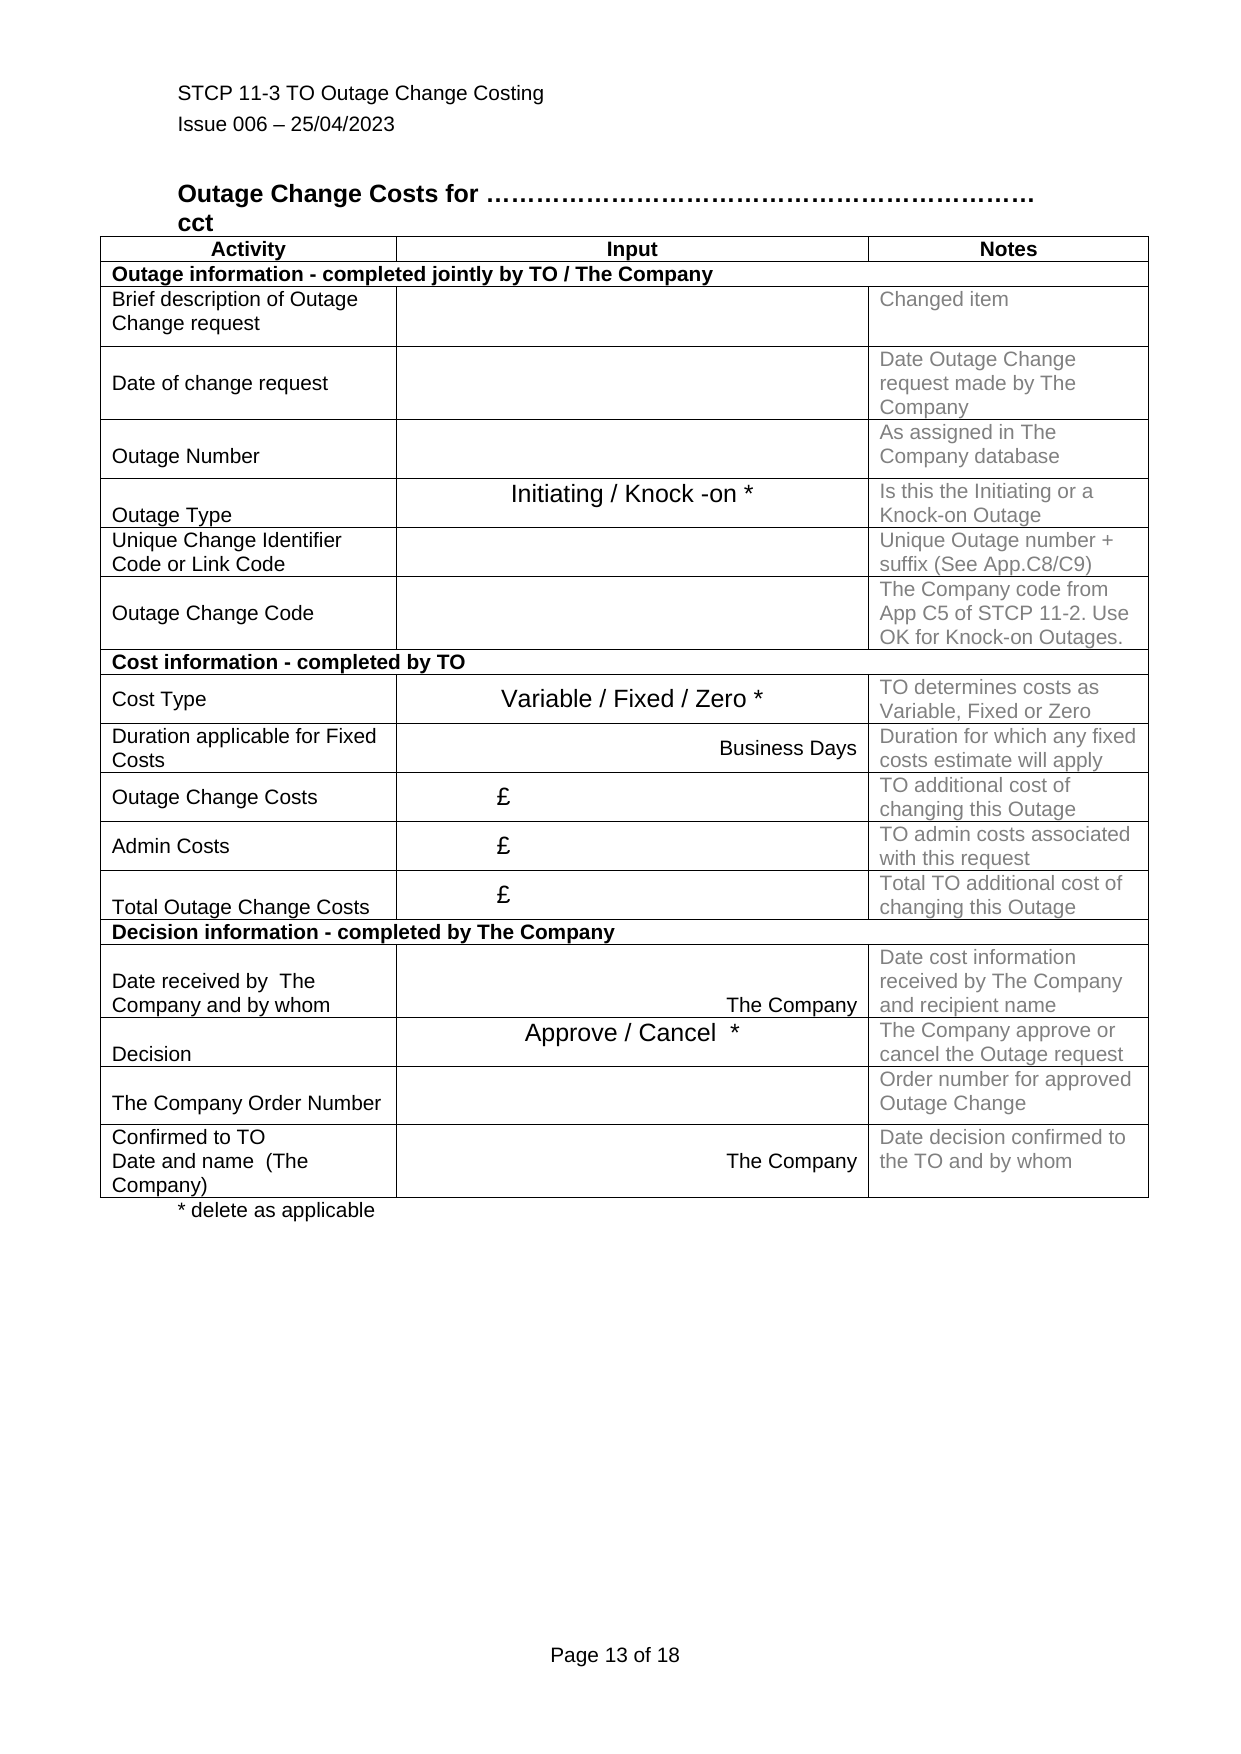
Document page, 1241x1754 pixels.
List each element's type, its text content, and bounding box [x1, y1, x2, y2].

table_cell Business Days [397, 724, 868, 772]
table_cell £ [397, 773, 868, 821]
table_cell Initiating / Knock -on * [397, 479, 868, 527]
table_cell Changed item [869, 287, 1148, 346]
table_cell Confirmed to TO Date and name (The Company) [101, 1125, 396, 1197]
table_cell Outage information - completed jointly by TO / The Company [101, 262, 1148, 286]
table_cell [397, 347, 868, 418]
table_cell TO additional cost of changing this Outage [869, 773, 1148, 821]
table_cell TO determines costs as Variable, Fixed or Zero [869, 675, 1148, 723]
subtitle * delete as applicable [177, 1198, 1053, 1222]
table_cell Duration applicable for Fixed Costs [101, 724, 396, 772]
table_cell Date Outage Change request made by The Company [869, 347, 1148, 418]
table_cell The Company [397, 1125, 868, 1197]
table_cell Order number for approved Outage Change [869, 1067, 1148, 1124]
table_cell Date decision confirmed to the TO and by whom [869, 1125, 1148, 1197]
table_cell Unique Outage number + suffix (See App.C8/C9) [869, 528, 1148, 576]
table_cell Approve / Cancel * [397, 1018, 868, 1066]
table_cell Outage Number [101, 420, 396, 478]
table_cell The Company [397, 945, 868, 1017]
table_cell Outage Change Costs [101, 773, 396, 821]
table_cell The Company Order Number [101, 1067, 396, 1124]
table_cell Total TO additional cost of changing this Outage [869, 871, 1148, 919]
table_cell TO admin costs associated with this request [869, 822, 1148, 870]
table_cell The Company code from App C5 of STCP 11-2. Use OK for Knock-on Outages. [869, 577, 1148, 649]
table_cell Cost information - completed by TO [101, 650, 1148, 674]
table_header Input [397, 237, 868, 261]
table_header Notes [869, 237, 1148, 261]
table_header Activity [101, 237, 396, 261]
table_cell As assigned in The Company database [869, 420, 1148, 478]
table_cell Unique Change Identifier Code or Link Code [101, 528, 396, 576]
table_cell The Company approve or cancel the Outage request [869, 1018, 1148, 1066]
table_cell £ [397, 822, 868, 870]
table_cell Brief description of Outage Change request [101, 287, 396, 346]
table_cell Date cost information received by The Company and recipient name [869, 945, 1148, 1017]
table_cell Total Outage Change Costs [101, 871, 396, 919]
table_cell [397, 420, 868, 478]
table_cell Date of change request [101, 347, 396, 418]
text Outage Change Costs for …………………………………………………………cct [177, 179, 1053, 236]
table_cell [397, 1067, 868, 1124]
table_cell Admin Costs [101, 822, 396, 870]
table_cell [397, 287, 868, 346]
table_cell [397, 528, 868, 576]
table_cell Duration for which any fixed costs estimate will apply [869, 724, 1148, 772]
table_cell Outage Type [101, 479, 396, 527]
table_cell Decision information - completed by The Company [101, 920, 1148, 944]
table_cell Is this the Initiating or a Knock-on Outage [869, 479, 1148, 527]
table_cell Outage Change Code [101, 577, 396, 649]
table_cell Variable / Fixed / Zero * [397, 675, 868, 723]
table_cell £ [397, 871, 868, 919]
table_cell Decision [101, 1018, 396, 1066]
table_cell Cost Type [101, 675, 396, 723]
table_cell [397, 577, 868, 649]
table_cell Date received by The Company and by whom [101, 945, 396, 1017]
